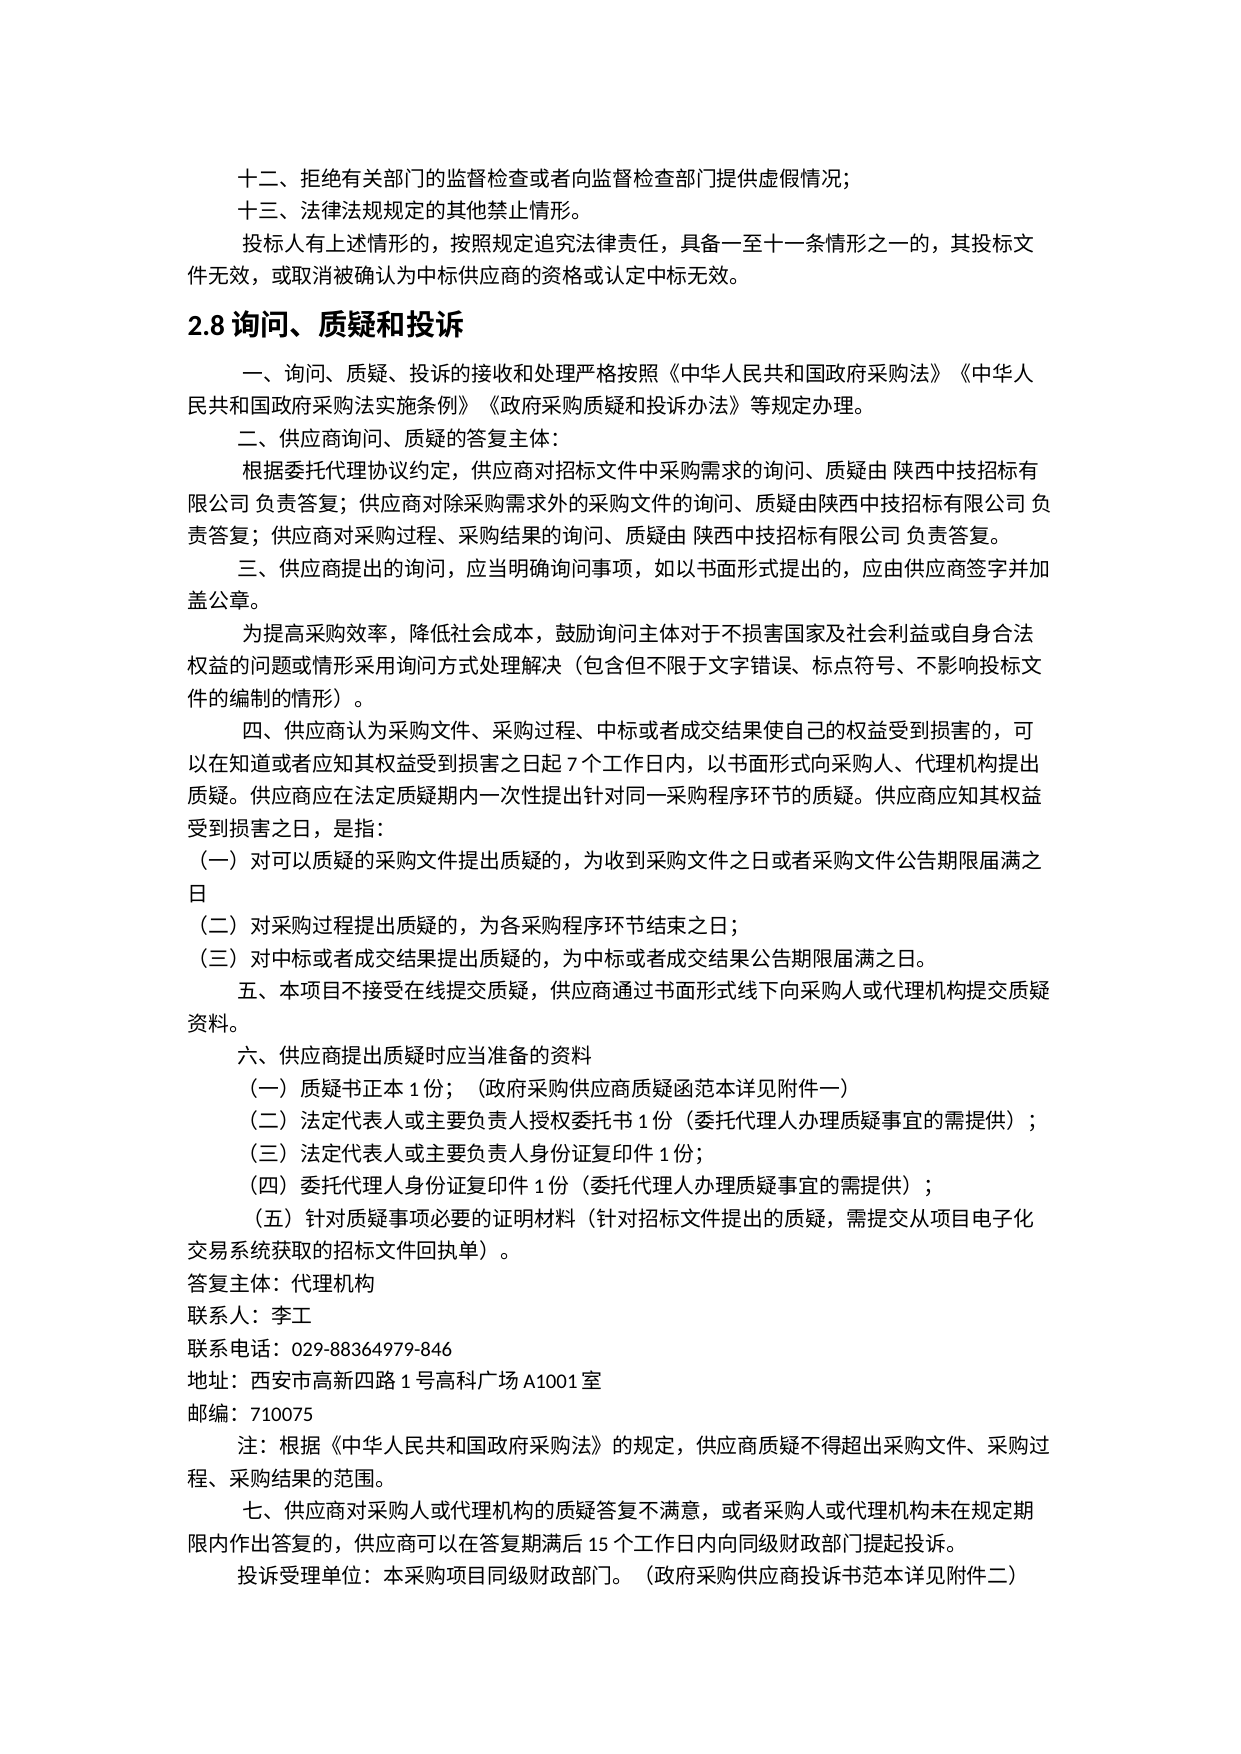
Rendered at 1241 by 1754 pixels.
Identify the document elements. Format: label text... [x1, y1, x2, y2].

text 十二、拒绝有关部门的监督检查或者向监督检查部门提供虚假情况； [187, 162, 1053, 194]
text （四）委托代理人身份证复印件1份（委托代理人办理质疑事宜的需提供）； [187, 1169, 1053, 1202]
text （一）对可以质疑的采购文件提出质疑的，为收到采购文件之日或者采购文件公告期限届满之日 [187, 844, 1053, 909]
text （二）法定代表人或主要负责人授权委托书1份（委托代理人办理质疑事宜的需提供）； [187, 1104, 1053, 1137]
text 一、询问、质疑、投诉的接收和处理严格按照《中华人民共和国政府采购法》《中华人民共和国政府采购法实施条例》《政府采购质疑和投诉办法》等规定办理。 [187, 357, 1053, 422]
text 联系人：李工 [187, 1299, 1053, 1332]
text 联系电话：029-88364979-846 [187, 1332, 1053, 1364]
text 三、供应商提出的询问，应当明确询问事项，如以书面形式提出的，应由供应商签字并加盖公章。 [187, 552, 1053, 617]
text 根据委托代理协议约定，供应商对招标文件中采购需求的询问、质疑由 陕西中技招标有限公司 负责答复；供应商对除采购需求外的采购文件的询问、质疑由陕西中技招标有限公司 负责答复；供应商对采购过程、采购结果的询问、质疑由 陕西中技招标有限公司 负责答复。 [187, 454, 1053, 552]
text （二）对采购过程提出质疑的，为各采购程序环节结束之日； [187, 909, 1053, 942]
text 五、本项目不接受在线提交质疑，供应商通过书面形式线下向采购人或代理机构提交质疑资料。 [187, 974, 1053, 1039]
text 注：根据《中华人民共和国政府采购法》的规定，供应商质疑不得超出采购文件、采购过程、采购结果的范围。 [187, 1429, 1053, 1494]
text （三）对中标或者成交结果提出质疑的，为中标或者成交结果公告期限届满之日。 [187, 942, 1053, 974]
text 投诉受理单位：本采购项目同级财政部门。（政府采购供应商投诉书范本详见附件二） [187, 1559, 1053, 1592]
text 投标人有上述情形的，按照规定追究法律责任，具备一至十一条情形之一的，其投标文件无效，或取消被确认为中标供应商的资格或认定中标无效。 [187, 227, 1053, 292]
text 答复主体：代理机构 [187, 1267, 1053, 1299]
text 2.8询问、质疑和投诉 [187, 292, 1053, 357]
text 十三、法律法规规定的其他禁止情形。 [187, 194, 1053, 227]
text （五）针对质疑事项必要的证明材料（针对招标文件提出的质疑，需提交从项目电子化交易系统获取的招标文件回执单）。 [187, 1202, 1053, 1267]
text 七、供应商对采购人或代理机构的质疑答复不满意，或者采购人或代理机构未在规定期限内作出答复的，供应商可以在答复期满后15个工作日内向同级财政部门提起投诉。 [187, 1494, 1053, 1559]
text （一）质疑书正本1份；（政府采购供应商质疑函范本详见附件一） [187, 1072, 1053, 1104]
text 四、供应商认为采购文件、采购过程、中标或者成交结果使自己的权益受到损害的，可以在知道或者应知其权益受到损害之日起7个工作日内，以书面形式向采购人、代理机构提出质疑。供应商应在法定质疑期内一次性提出针对同一采购程序环节的质疑。供应商应知其权益受到损害之日，是指： [187, 714, 1053, 844]
text （三）法定代表人或主要负责人身份证复印件1份； [187, 1137, 1053, 1169]
text 邮编：710075 [187, 1397, 1053, 1429]
text 为提高采购效率，降低社会成本，鼓励询问主体对于不损害国家及社会利益或自身合法权益的问题或情形采用询问方式处理解决（包含但不限于文字错误、标点符号、不影响投标文件的编制的情形）。 [187, 617, 1053, 714]
text 地址：西安市高新四路1号高科广场A1001室 [187, 1364, 1053, 1397]
text 六、供应商提出质疑时应当准备的资料 [187, 1039, 1053, 1072]
text 二、供应商询问、质疑的答复主体： [187, 422, 1053, 454]
